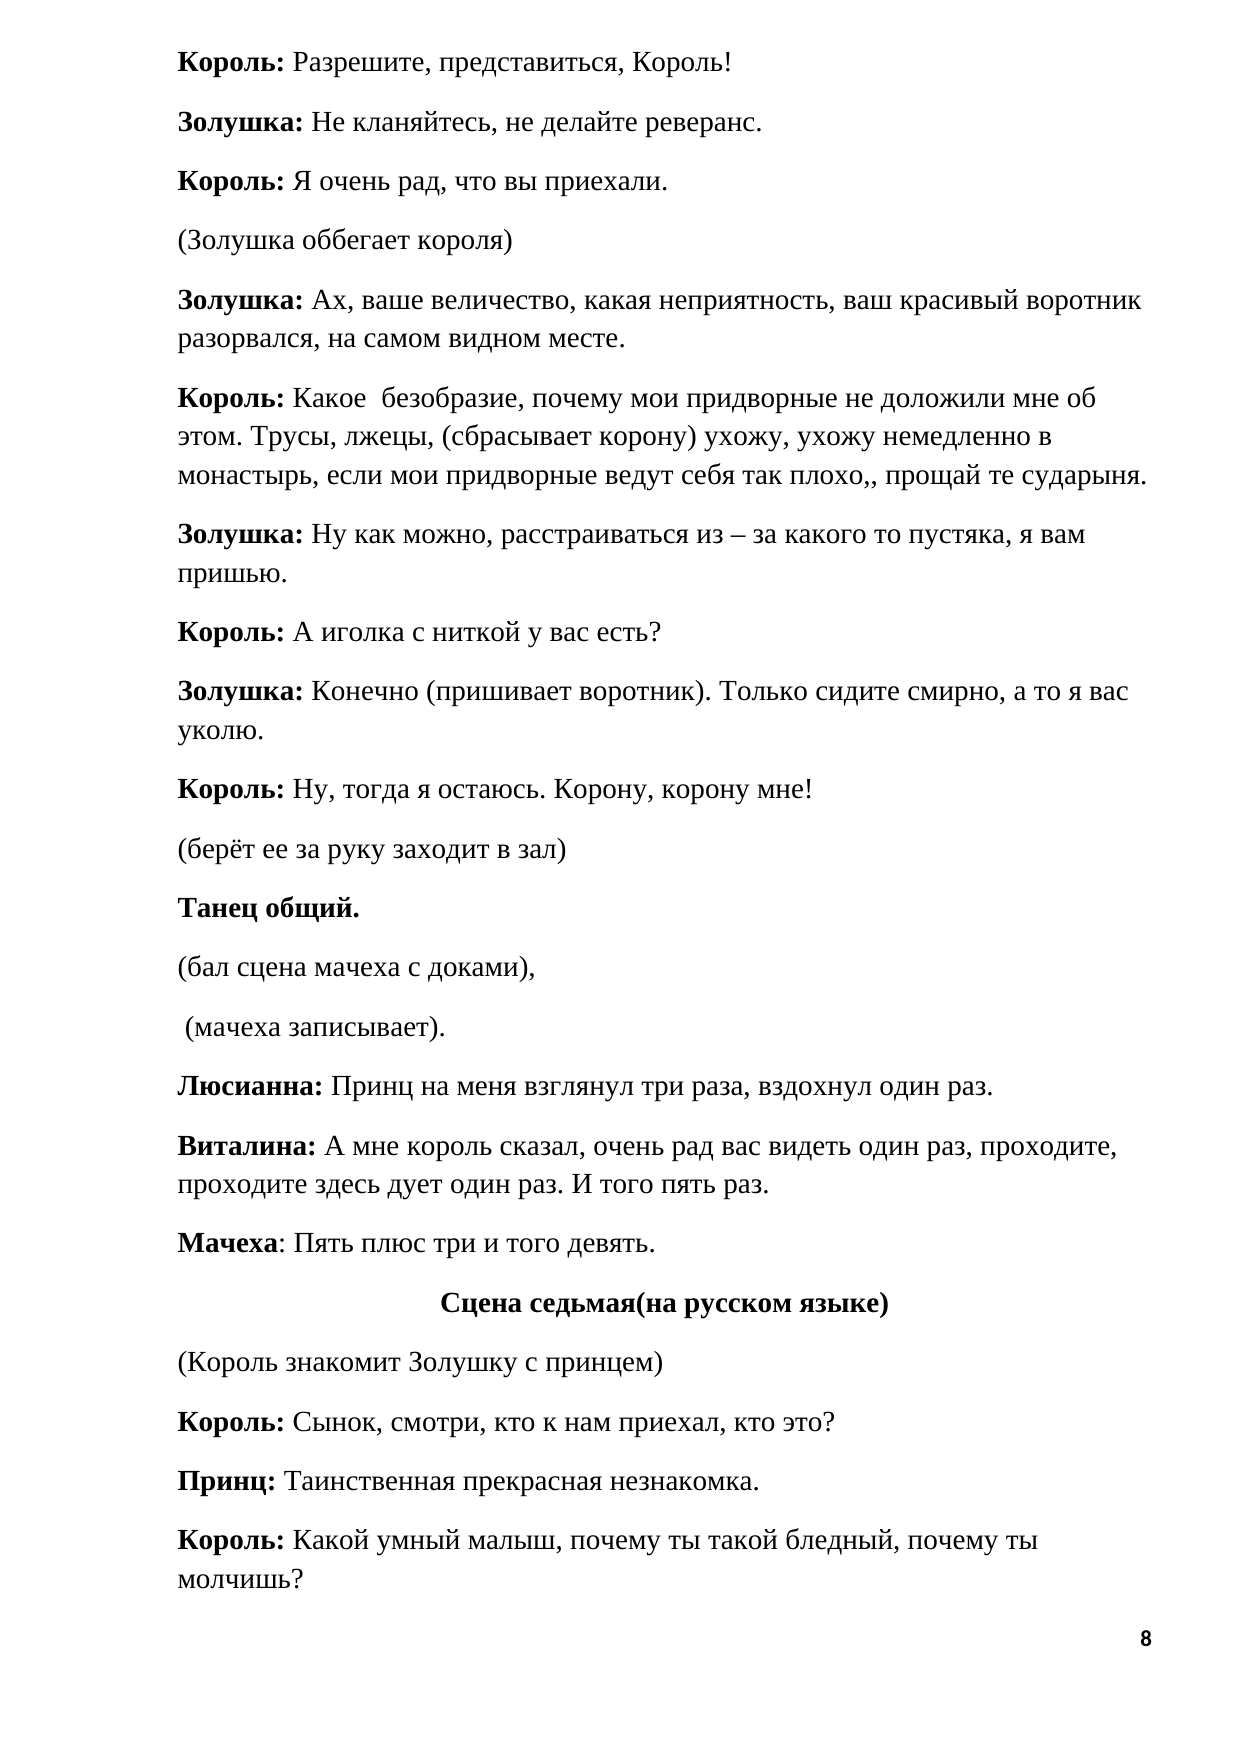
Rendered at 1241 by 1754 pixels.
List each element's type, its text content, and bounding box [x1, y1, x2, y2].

text Принц: Таинственная прекрасная незнакомка. [177, 1463, 1152, 1497]
text Золушка: Не кланяйтесь, не делайте реверанс. [177, 104, 1152, 137]
text Король: Сынок, смотри, кто к нам приехал, кто это? [177, 1404, 1152, 1437]
text Золушка: Конечно (пришивает воротник). Только сидите смирно, а то я вас уколю. [177, 673, 1152, 746]
text (берёт ее за руку заходит в зал) [177, 831, 1152, 864]
text Золушка: Ну как можно, расстраиваться из – за какого то пустяка, я вам пришью. [177, 516, 1152, 588]
text Виталина: А мне король сказал, очень рад вас видеть один раз, проходите, проходите здесь дует один раз. И того пять раз. [177, 1128, 1152, 1200]
text Золушка: Ах, ваше величество, какая неприятность, ваш красивый воротник разорвался, на самом видном месте. [177, 282, 1152, 354]
text (мачеха записывает). [177, 1009, 1152, 1042]
text (бал сцена мачеха с доками), [177, 949, 1152, 983]
text Король: Какой умный малыш, почему ты такой бледный, почему ты молчишь? [177, 1522, 1152, 1594]
text Танец общий. [177, 890, 1152, 924]
text Король: А иголка с ниткой у вас есть? [177, 614, 1152, 648]
text Мачеха: Пять плюс три и того девять. [177, 1226, 1152, 1259]
text (Король знакомит Золушку с принцем) [177, 1344, 1152, 1378]
text Король: Я очень рад, что вы приехали. [177, 163, 1152, 197]
text Люсианна: Принц на меня взглянул три раза, вздохнул один раз. [177, 1068, 1152, 1102]
text Король: Какое безобразие, почему мои придворные не доложили мне об этом. Трусы, лжецы, (сбрасывает корону) ухожу, ухожу немедленно в монастырь, если мои придворные ведут себя так плохо,, прощай те сударыня. [177, 380, 1152, 490]
text (Золушка оббегает короля) [177, 222, 1152, 256]
text Сцена седьмая(на русском языке) [177, 1285, 1152, 1318]
text Король: Разрешите, представиться, Король! [177, 44, 1152, 78]
text Король: Ну, тогда я остаюсь. Корону, корону мне! [177, 771, 1152, 805]
